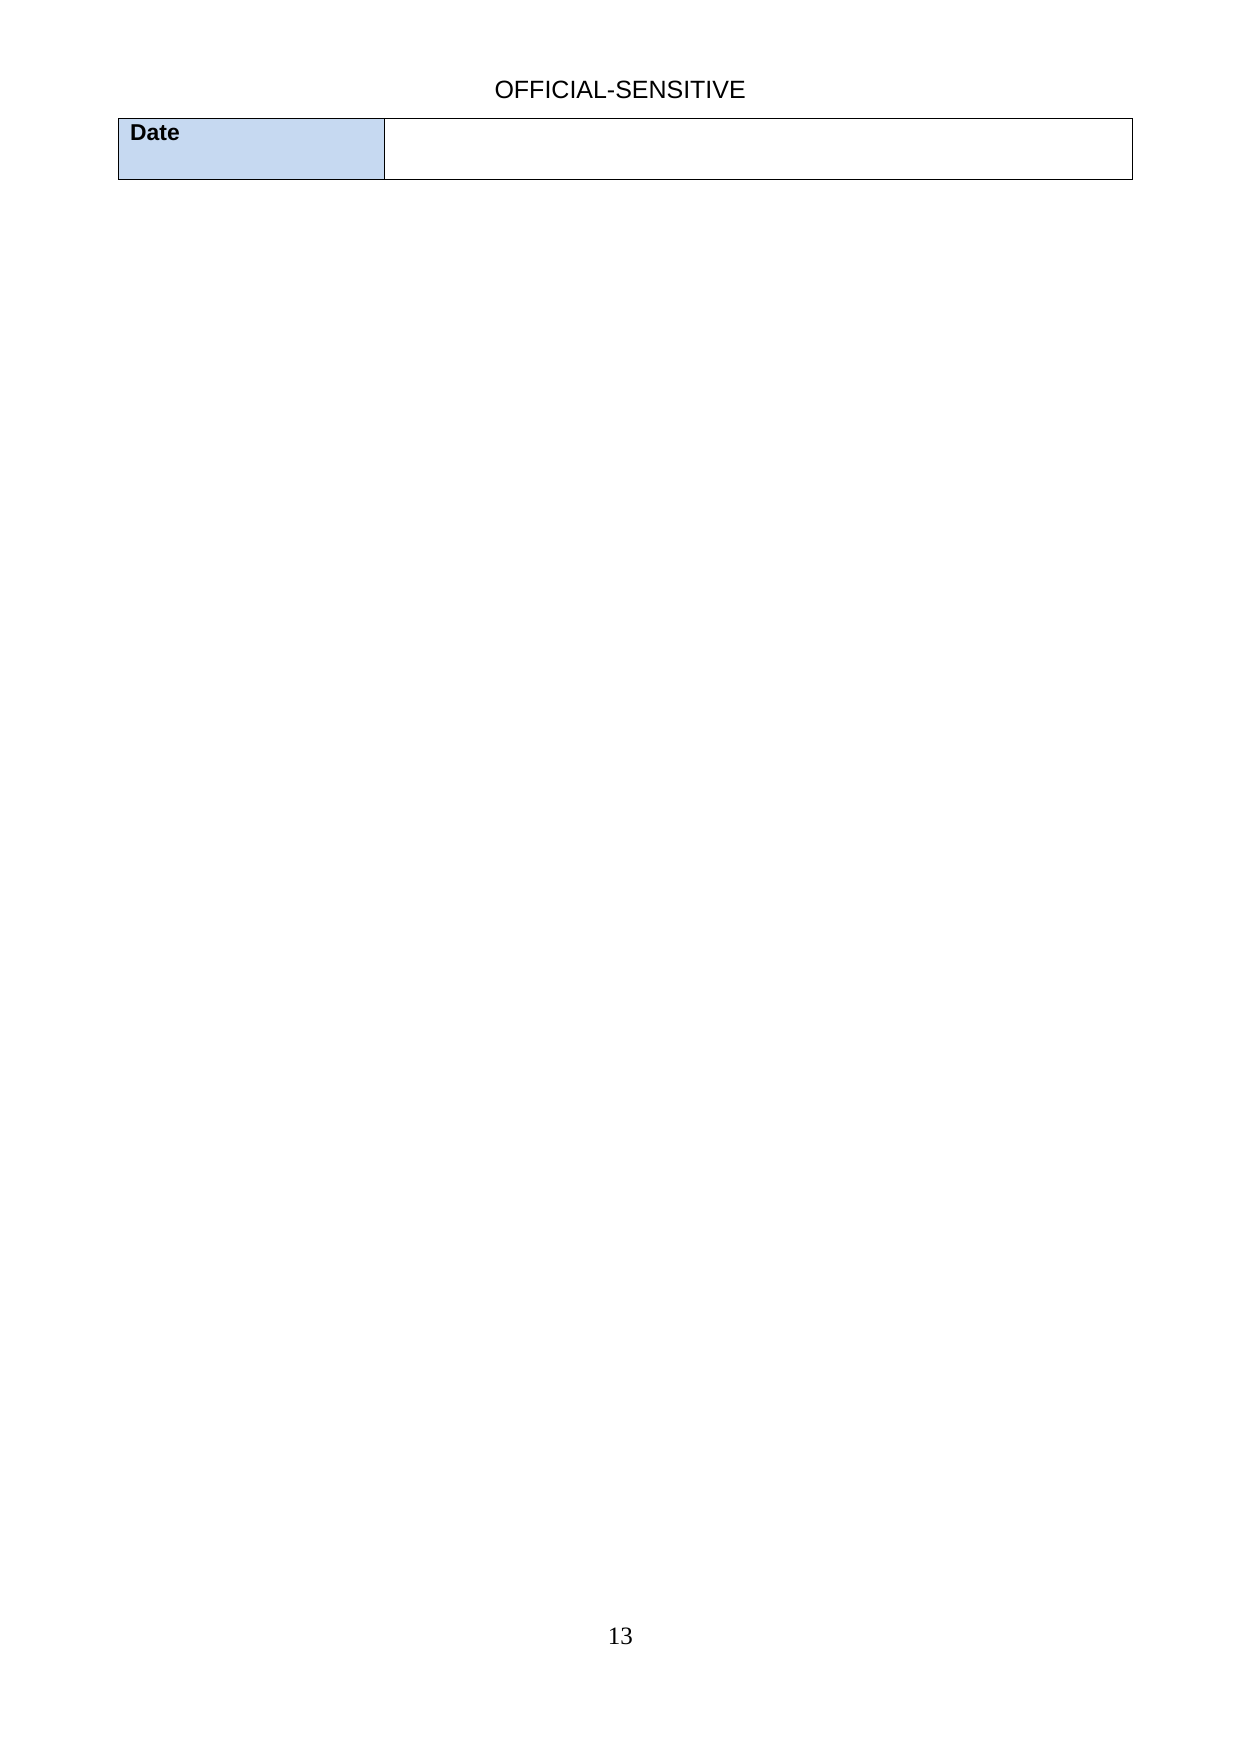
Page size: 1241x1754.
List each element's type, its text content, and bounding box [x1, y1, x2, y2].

table_cell [385, 119, 1132, 179]
table_cell Date [119, 119, 384, 179]
